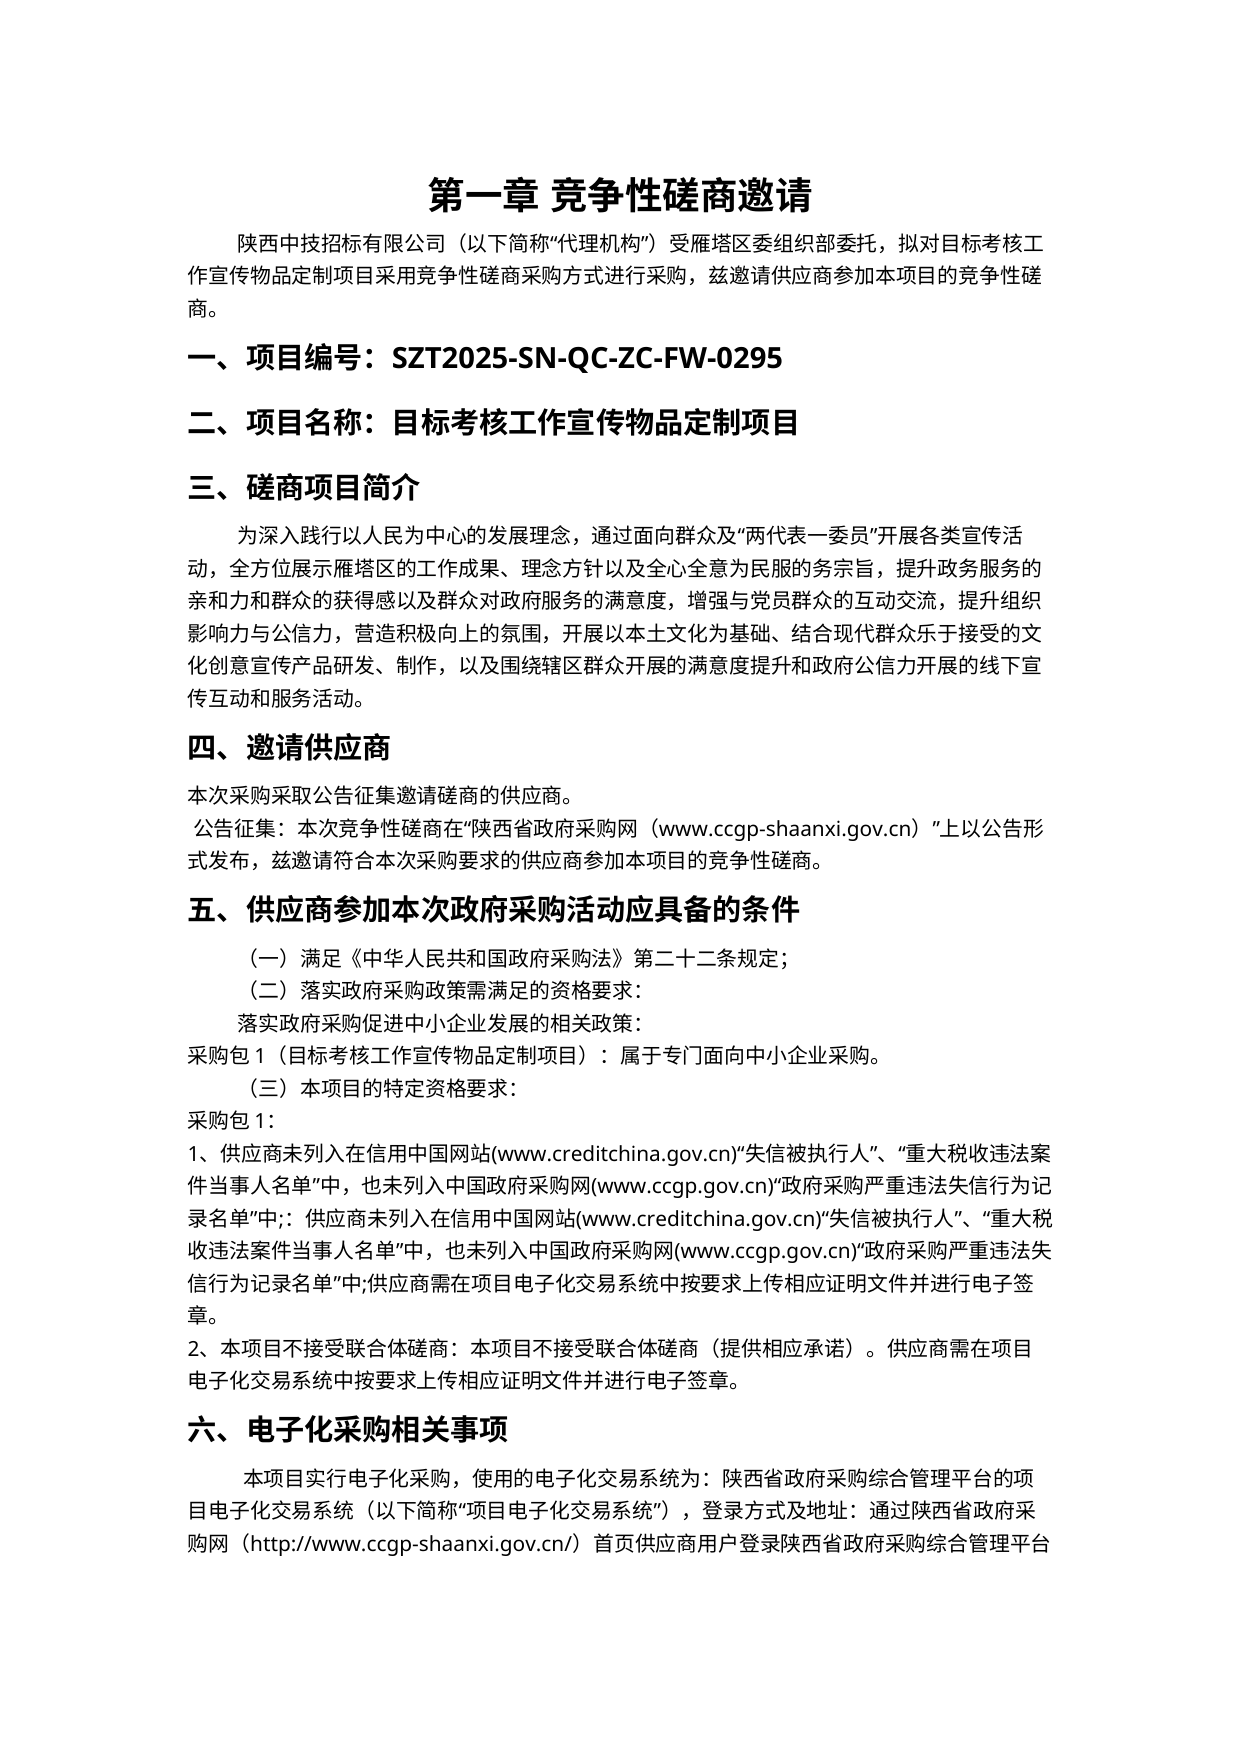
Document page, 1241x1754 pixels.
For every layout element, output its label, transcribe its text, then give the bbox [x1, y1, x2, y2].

text （一）满足《中华人民共和国政府采购法》第二十二条规定； [187, 942, 1053, 974]
text 陕西中技招标有限公司（以下简称“代理机构”）受雁塔区委组织部委托，拟对目标考核工作宣传物品定制项目采用竞争性磋商采购方式进行采购，兹邀请供应商参加本项目的竞争性磋商。 [187, 227, 1053, 324]
text 六、电子化采购相关事项 [187, 1397, 1053, 1462]
text 一、项目编号：SZT2025-SN-QC-ZC-FW-0295 [187, 324, 1053, 389]
text 五、供应商参加本次政府采购活动应具备的条件 [187, 877, 1053, 942]
text 三、磋商项目简介 [187, 454, 1053, 519]
text 公告征集：本次竞争性磋商在“陕西省政府采购网（www.ccgp-shaanxi.gov.cn）”上以公告形式发布，兹邀请符合本次采购要求的供应商参加本项目的竞争性磋商。 [187, 812, 1053, 877]
text 为深入践行以人民为中心的发展理念，通过面向群众及“两代表一委员”开展各类宣传活动，全方位展示雁塔区的工作成果、理念方针以及全心全意为民服的务宗旨，提升政务服务的亲和力和群众的获得感以及群众对政府服务的满意度，增强与党员群众的互动交流，提升组织影响力与公信力，营造积极向上的氛围，开展以本土文化为基础、结合现代群众乐于接受的文化创意宣传产品研发、制作，以及围绕辖区群众开展的满意度提升和政府公信力开展的线下宣传互动和服务活动。 [187, 519, 1053, 714]
text 采购包1（目标考核工作宣传物品定制项目）：属于专门面向中小企业采购。 [187, 1039, 1053, 1072]
text 落实政府采购促进中小企业发展的相关政策： [187, 1007, 1053, 1039]
text 第一章 竞争性磋商邀请 [187, 162, 1053, 227]
text （三）本项目的特定资格要求： [187, 1072, 1053, 1104]
text 采购包1： [187, 1104, 1053, 1137]
text 二、项目名称：目标考核工作宣传物品定制项目 [187, 389, 1053, 454]
text （二）落实政府采购政策需满足的资格要求： [187, 974, 1053, 1007]
text 1、供应商未列入在信用中国网站(www.creditchina.gov.cn)“失信被执行人”、“重大税收违法案件当事人名单”中，也未列入中国政府采购网(www.ccgp.gov.cn)“政府采购严重违法失信行为记录名单”中;：供应商未列入在信用中国网站(www.creditchina.gov.cn)“失信被执行人”、“重大税收违法案件当事人名单”中，也未列入中国政府采购网(www.ccgp.gov.cn)“政府采购严重违法失信行为记录名单”中;供应商需在项目电子化交易系统中按要求上传相应证明文件并进行电子签章。 [187, 1137, 1053, 1332]
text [187, 1462, 1053, 1559]
text 四、邀请供应商 [187, 714, 1053, 779]
text 2、本项目不接受联合体磋商：本项目不接受联合体磋商（提供相应承诺）。供应商需在项目电子化交易系统中按要求上传相应证明文件并进行电子签章。 [187, 1332, 1053, 1397]
text 本次采购采取公告征集邀请磋商的供应商。 [187, 779, 1053, 812]
